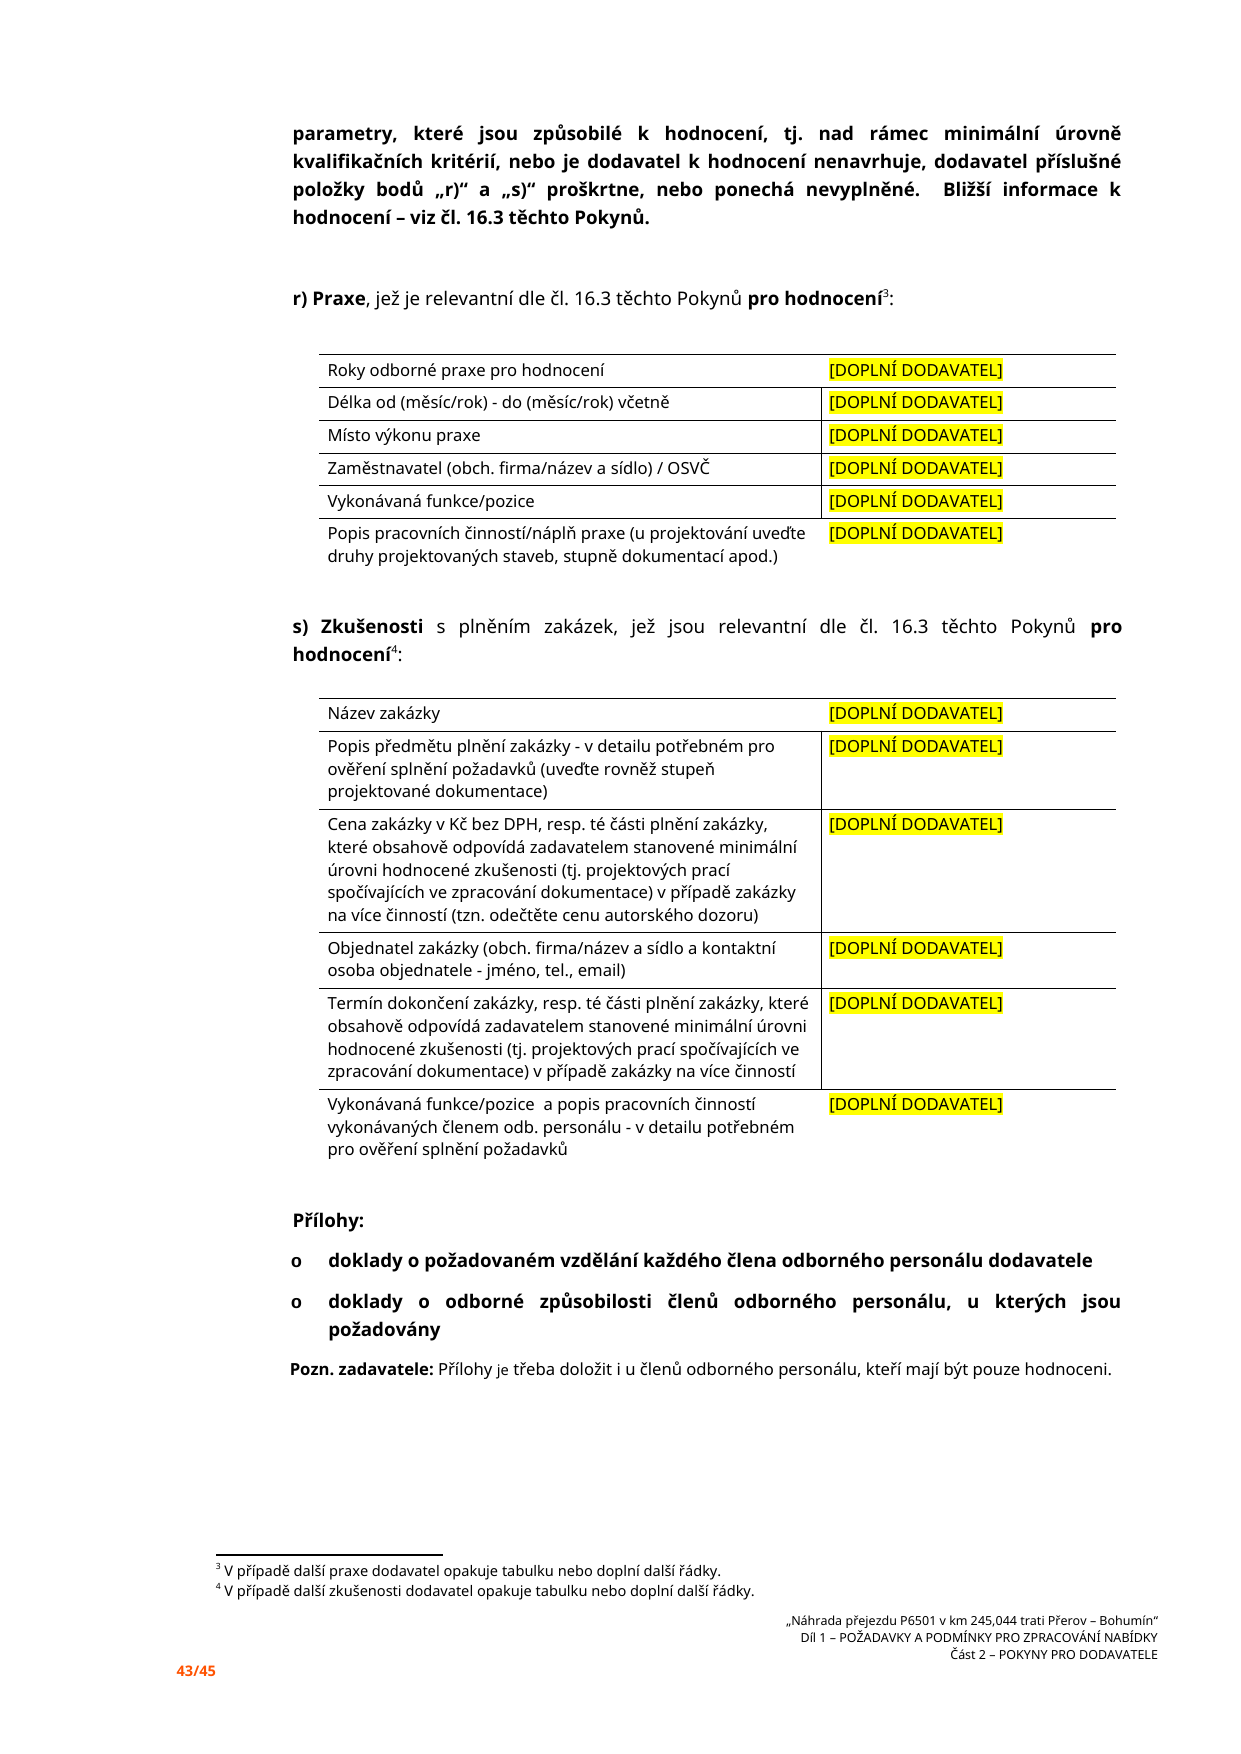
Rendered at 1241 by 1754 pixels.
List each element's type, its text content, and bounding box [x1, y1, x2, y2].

table_cell Popis pracovních činností/náplň praxe (u projektování uveďte druhy projektovaných staveb, stupně dokumentací apod.) [319, 519, 821, 573]
list doklady o požadovaném vzdělání každého člena odborného personálu dodavatele [291, 1248, 1122, 1273]
table_cell [DOPLNÍ DODAVATEL] [822, 933, 1116, 988]
table_cell [DOPLNÍ DODAVATEL] [822, 810, 1116, 932]
table_cell [DOPLNÍ DODAVATEL] [822, 454, 1116, 485]
table_cell [DOPLNÍ DODAVATEL] [822, 732, 1116, 809]
list s) Zkušenosti s plněním zakázek, jež jsou relevantní dle čl. 16.3 těchto Pokynů pro hodnocení: [292, 614, 1122, 667]
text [292, 121, 1122, 230]
table_cell Místo výkonu praxe [319, 421, 821, 452]
table_cell [DOPLNÍ DODAVATEL] [821, 1090, 1116, 1167]
table_cell [DOPLNÍ DODAVATEL] [822, 421, 1116, 452]
text Přílohy: [292, 1207, 1122, 1233]
table_header [DOPLNÍ DODAVATEL] [821, 699, 1116, 731]
table_cell Cena zakázky v Kč bez DPH, resp. té části plnění zakázky, které obsahově odpovídá zadavatelem stanovené minimální úrovni hodnocené zkušenosti (tj. projektových prací spočívajících ve zpracování dokumentace) v případě zakázky na více činností (tzn. odečtěte cenu autorského dozoru) [319, 810, 821, 932]
table_cell Popis předmětu plnění zakázky - v detailu potřebném pro ověření splnění požadavků (uveďte rovněž stupeň projektované dokumentace) [319, 732, 821, 809]
list doklady o odborné způsobilosti členů odborného personálu, u kterých jsou požadovány [291, 1288, 1122, 1342]
text Pozn. zadavatele: Přílohy je třeba doložit i u členů odborného personálu, kteří mají být pouze hodnoceni. [289, 1357, 1122, 1380]
table_cell Délka od (měsíc/rok) - do (měsíc/rok) včetně [319, 388, 821, 420]
table_cell [DOPLNÍ DODAVATEL] [821, 519, 1116, 573]
table_cell [DOPLNÍ DODAVATEL] [822, 388, 1116, 420]
table_cell Objednatel zakázky (obch. firma/název a sídlo a kontaktní osoba objednatele - jméno, tel., email) [319, 933, 821, 988]
list r) Praxe, jež je relevantní dle čl. 16.3 těchto Pokynů pro hodnocení: [292, 286, 1122, 311]
table_header [DOPLNÍ DODAVATEL] [821, 355, 1116, 387]
table_cell Vykonávaná funkce/pozice [319, 486, 821, 518]
table_header Roky odborné praxe pro hodnocení [319, 355, 821, 387]
table_cell Zaměstnavatel (obch. firma/název a sídlo) / OSVČ [319, 454, 821, 485]
table_cell Termín dokončení zakázky, resp. té části plnění zakázky, které obsahově odpovídá zadavatelem stanovené minimální úrovni hodnocené zkušenosti (tj. projektových prací spočívajících ve zpracování dokumentace) v případě zakázky na více činností [319, 989, 821, 1088]
table_cell [DOPLNÍ DODAVATEL] [822, 989, 1116, 1088]
table_cell Vykonávaná funkce/pozice a popis pracovních činností vykonávaných členem odb. personálu - v detailu potřebném pro ověření splnění požadavků [319, 1090, 821, 1167]
table_header Název zakázky [319, 699, 821, 731]
table_cell [DOPLNÍ DODAVATEL] [822, 486, 1116, 518]
